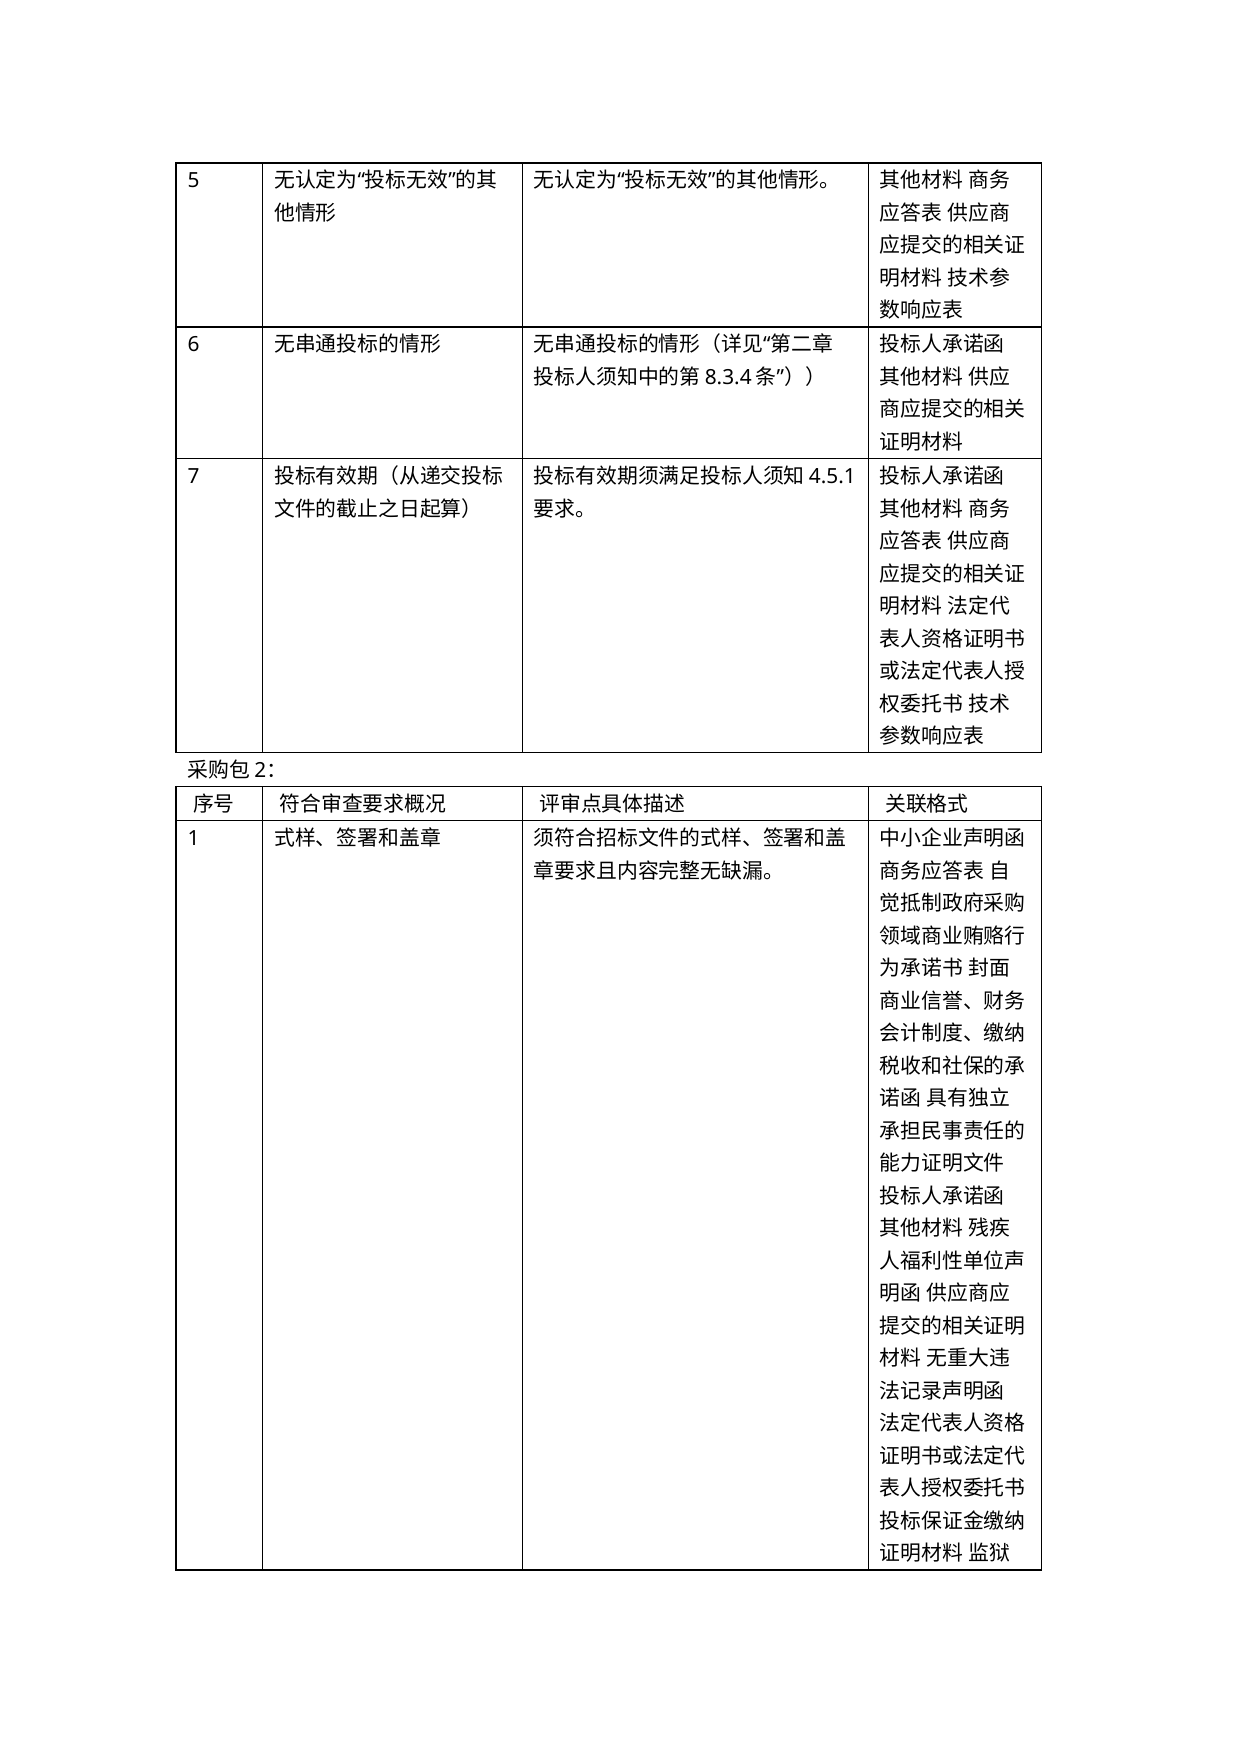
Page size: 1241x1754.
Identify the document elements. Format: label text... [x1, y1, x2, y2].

table_cell 投标有效期（从递交投标文件的截止之日起算） [263, 459, 522, 752]
table_cell 其他材料 商务应答表 供应商应提交的相关证明材料 技术参数响应表 [869, 164, 1041, 326]
table_cell 无串通投标的情形（详见“第二章 投标人须知中的第8.3.4条”）） [523, 328, 868, 458]
table_cell 7 [177, 459, 262, 752]
table_cell 6 [177, 328, 262, 458]
table_header 序号 [177, 787, 262, 820]
table_header 关联格式 [869, 787, 1041, 820]
text 采购包2： [187, 753, 1053, 786]
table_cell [523, 821, 868, 1569]
table_cell 5 [177, 164, 262, 326]
table_cell 投标人承诺函 其他材料 供应商应提交的相关证明材料 [869, 328, 1041, 458]
table_header 评审点具体描述 [523, 787, 868, 820]
table_cell 无串通投标的情形 [263, 328, 522, 458]
table_cell 投标有效期须满足投标人须知4.5.1要求。 [523, 459, 868, 752]
table_cell 投标人承诺函 其他材料 商务应答表 供应商应提交的相关证明材料 法定代表人资格证明书或法定代表人授权委托书 技术参数响应表 [869, 459, 1041, 752]
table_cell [869, 821, 1041, 1569]
table_cell 无认定为“投标无效”的其他情形 [263, 164, 522, 326]
table_header 符合审查要求概况 [263, 787, 522, 820]
table_cell 无认定为“投标无效”的其他情形。 [523, 164, 868, 326]
table_cell 式样、签署和盖章 [263, 821, 522, 1569]
table_cell 1 [177, 821, 262, 1569]
